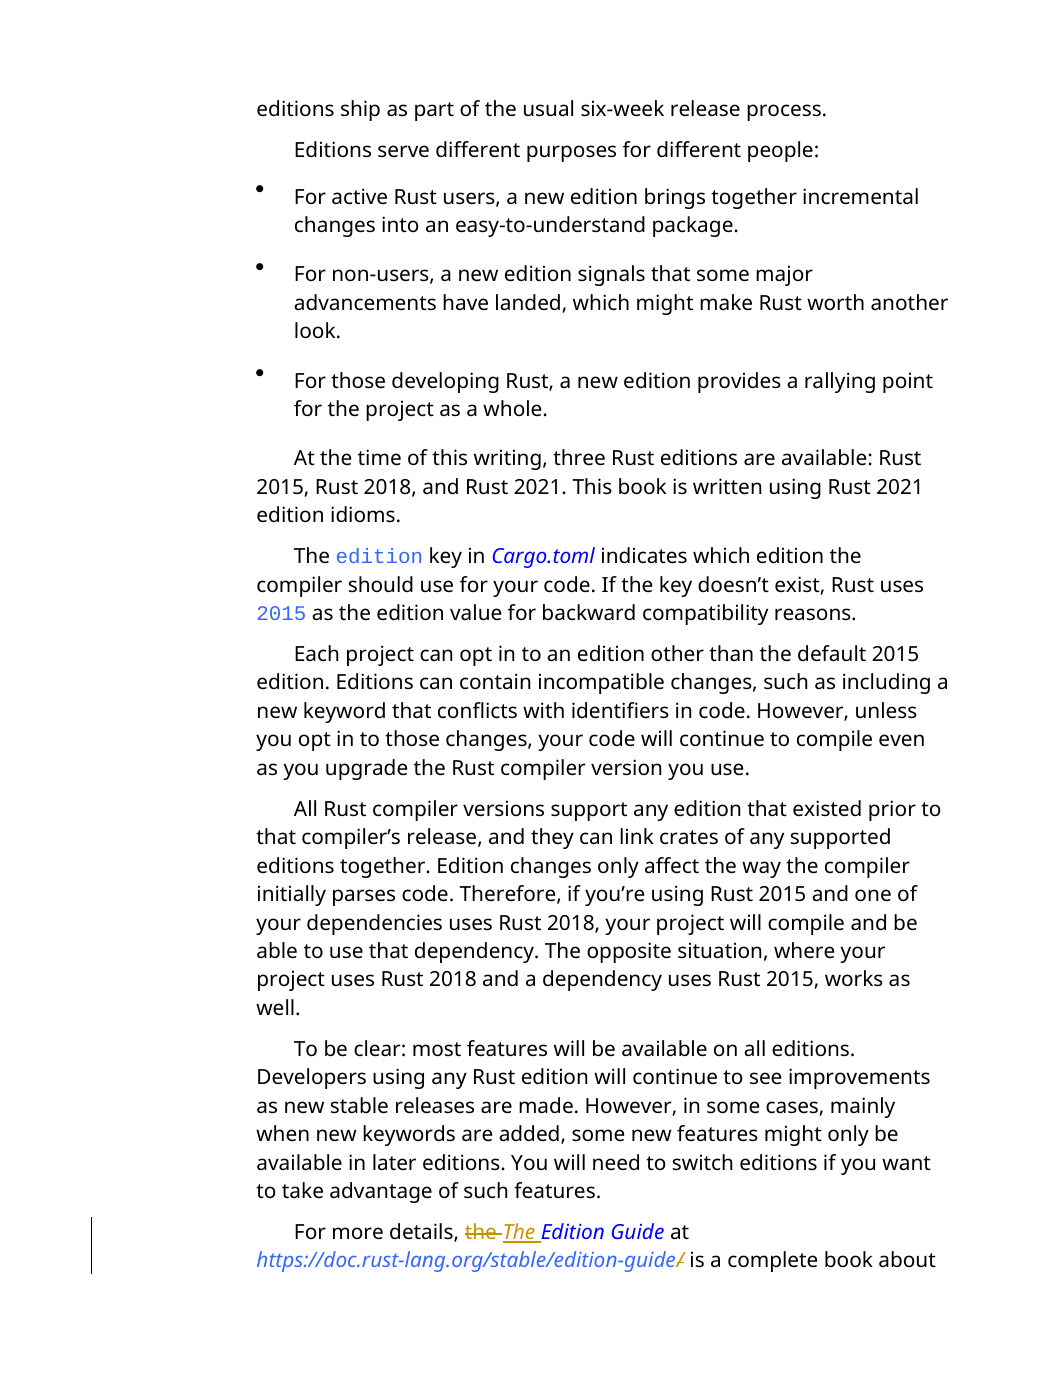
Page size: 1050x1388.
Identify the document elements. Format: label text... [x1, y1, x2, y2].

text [256, 1217, 950, 1274]
text To be clear: most features will be available on all editions. Developers using any Rust edition will continue to see improvements as new stable releases are made. However, in some cases, mainly when new keywords are added, some new features might only be available in later editions. You will need to switch editions if you want to take advantage of such features. [256, 1034, 950, 1204]
text Each project can opt in to an edition other than the default 2015 edition. Editions can contain incompatible changes, such as including a new keyword that conflicts with identifiers in code. However, unless you opt in to those changes, your code will continue to compile even as you upgrade the Rust compiler version you use. [256, 639, 950, 781]
text All Rust compiler versions support any edition that existed prior to that compiler’s release, and they can link crates of any supported editions together. Edition changes only affect the way the compiler initially parses code. Therefore, if you’re using Rust 2015 and one of your dependencies uses Rust 2018, your project will compile and be able to use that dependency. The opposite situation, where your project uses Rust 2018 and a dependency uses Rust 2015, works as well. [256, 794, 950, 1021]
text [256, 94, 950, 122]
list For those developing Rust, a new edition provides a rallying point for the project as a whole. [256, 366, 950, 423]
list For non-users, a new edition signals that some major advancements have landed, which might make Rust worth another look. [256, 259, 950, 345]
text Editions serve different purposes for different people: [256, 135, 950, 163]
list For active Rust users, a new edition brings together incremental changes into an easy-to-understand package. [256, 182, 950, 239]
text At the time of this writing, three Rust editions are available: Rust 2015, Rust 2018, and Rust 2021. This book is written using Rust 2021 edition idioms. [256, 443, 950, 529]
text The edition key in Cargo.toml indicates which edition the compiler should use for your code. If the key doesn’t exist, Rust uses 2015 as the edition value for backward compatibility reasons. [256, 541, 950, 627]
